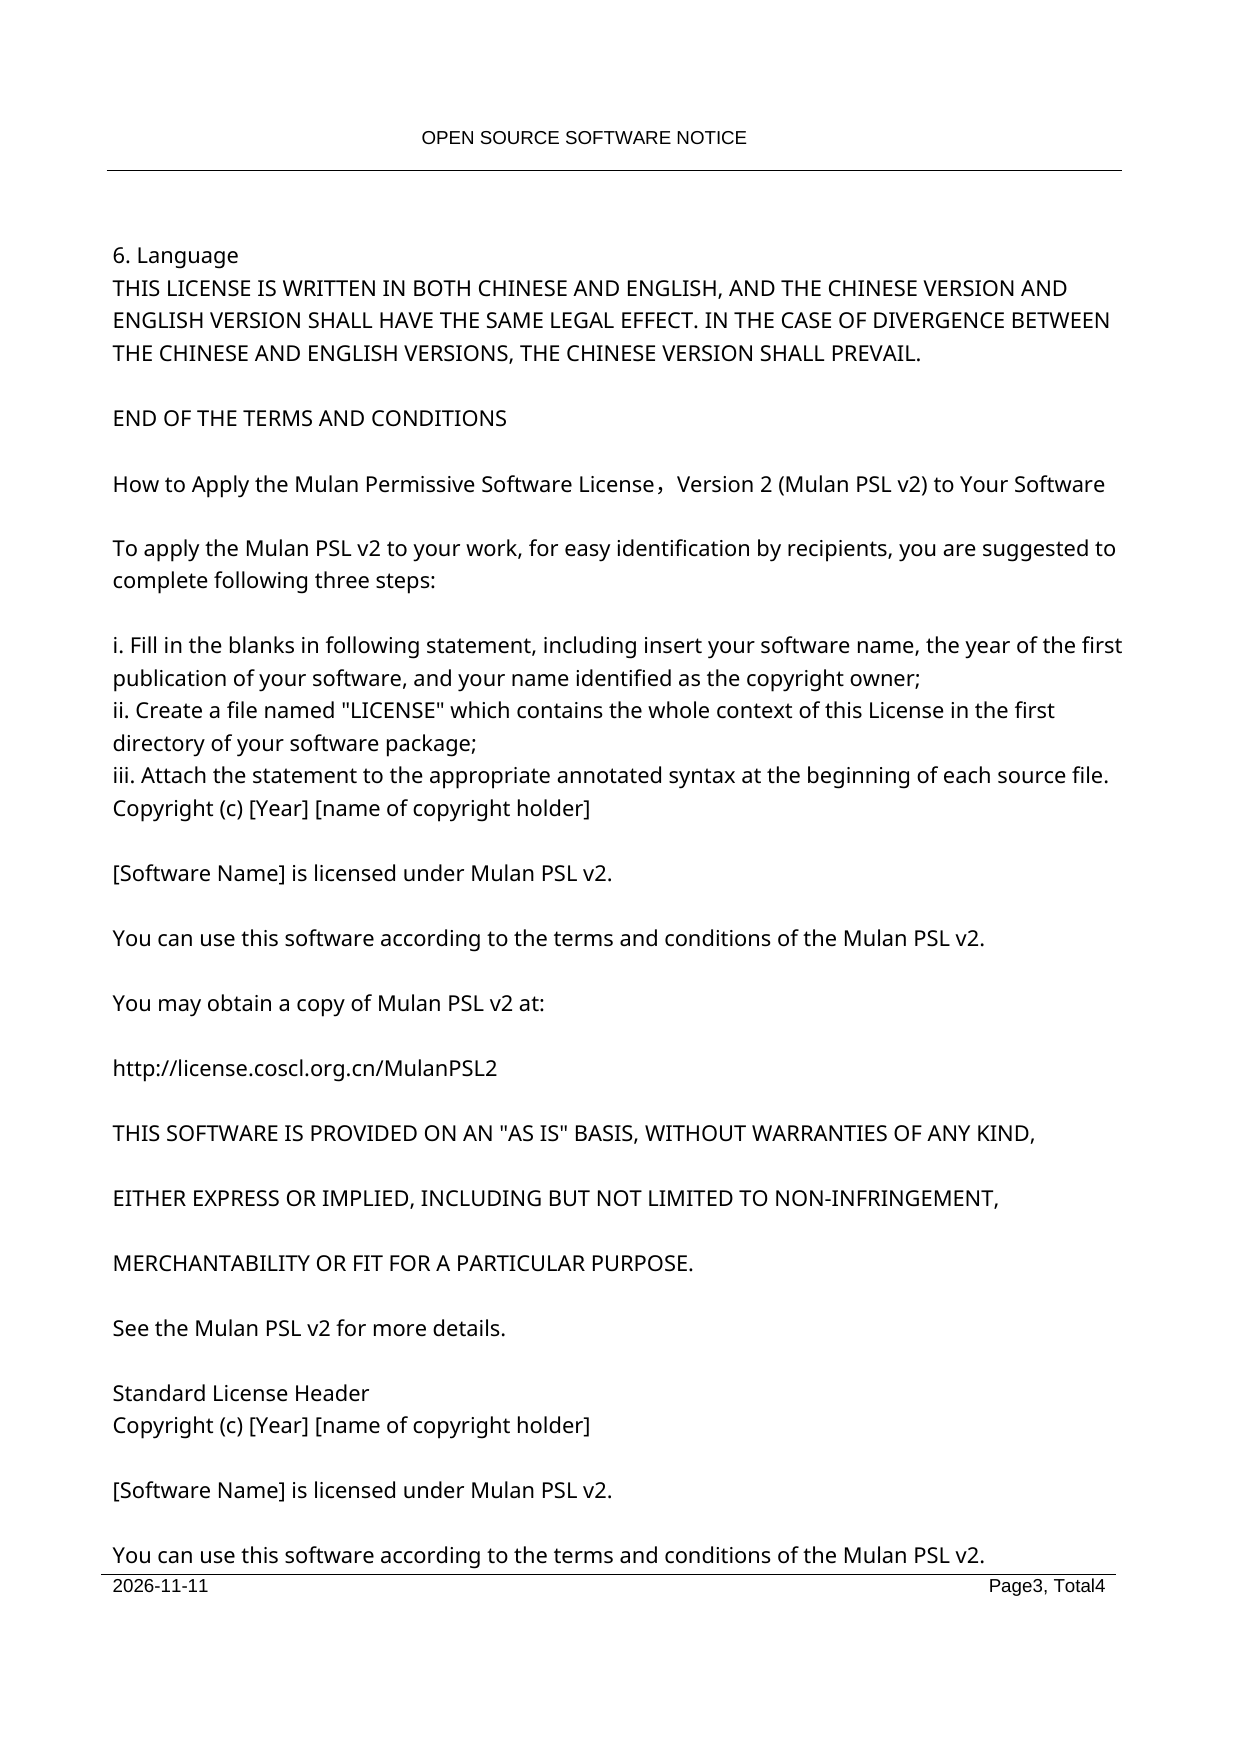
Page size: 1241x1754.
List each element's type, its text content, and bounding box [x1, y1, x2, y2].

text To apply the Mulan PSL v2 to your work, for easy identification by recipients, you are suggested to complete following three steps: [112, 531, 1128, 596]
text END OF THE TERMS AND CONDITIONS [112, 401, 1128, 434]
text THIS LICENSE IS WRITTEN IN BOTH CHINESE AND ENGLISH, AND THE CHINESE VERSION AND ENGLISH VERSION SHALL HAVE THE SAME LEGAL EFFECT. IN THE CASE OF DIVERGENCE BETWEEN THE CHINESE AND ENGLISH VERSIONS, THE CHINESE VERSION SHALL PREVAIL. [112, 271, 1128, 369]
text Copyright (c) [Year] [name of copyright holder] [112, 791, 1128, 824]
text How to Apply the Mulan Permissive Software License，Version 2 (Mulan PSL v2) to Your Software [112, 466, 1128, 499]
text See the Mulan PSL v2 for more details. [112, 1311, 1128, 1344]
text Standard License Header [112, 1376, 1128, 1409]
text EITHER EXPRESS OR IMPLIED, INCLUDING BUT NOT LIMITED TO NON-INFRINGEMENT, [112, 1181, 1128, 1214]
text i. Fill in the blanks in following statement, including insert your software name, the year of the first publication of your software, and your name identified as the copyright owner; [112, 629, 1128, 694]
text http://license.coscl.org.cn/MulanPSL2 [112, 1051, 1128, 1084]
text THIS SOFTWARE IS PROVIDED ON AN "AS IS" BASIS, WITHOUT WARRANTIES OF ANY KIND, [112, 1116, 1128, 1149]
text You can use this software according to the terms and conditions of the Mulan PSL v2. [112, 1539, 1128, 1571]
text [Software Name] is licensed under Mulan PSL v2. [112, 856, 1128, 889]
text 6. Language [112, 239, 1128, 271]
text You can use this software according to the terms and conditions of the Mulan PSL v2. [112, 921, 1128, 954]
text Copyright (c) [Year] [name of copyright holder] [112, 1409, 1128, 1441]
text MERCHANTABILITY OR FIT FOR A PARTICULAR PURPOSE. [112, 1246, 1128, 1279]
text iii. Attach the statement to the appropriate annotated syntax at the beginning of each source file. [112, 759, 1128, 791]
text [Software Name] is licensed under Mulan PSL v2. [112, 1474, 1128, 1506]
text ii. Create a file named "LICENSE" which contains the whole context of this License in the first directory of your software package; [112, 694, 1128, 759]
text You may obtain a copy of Mulan PSL v2 at: [112, 986, 1128, 1019]
